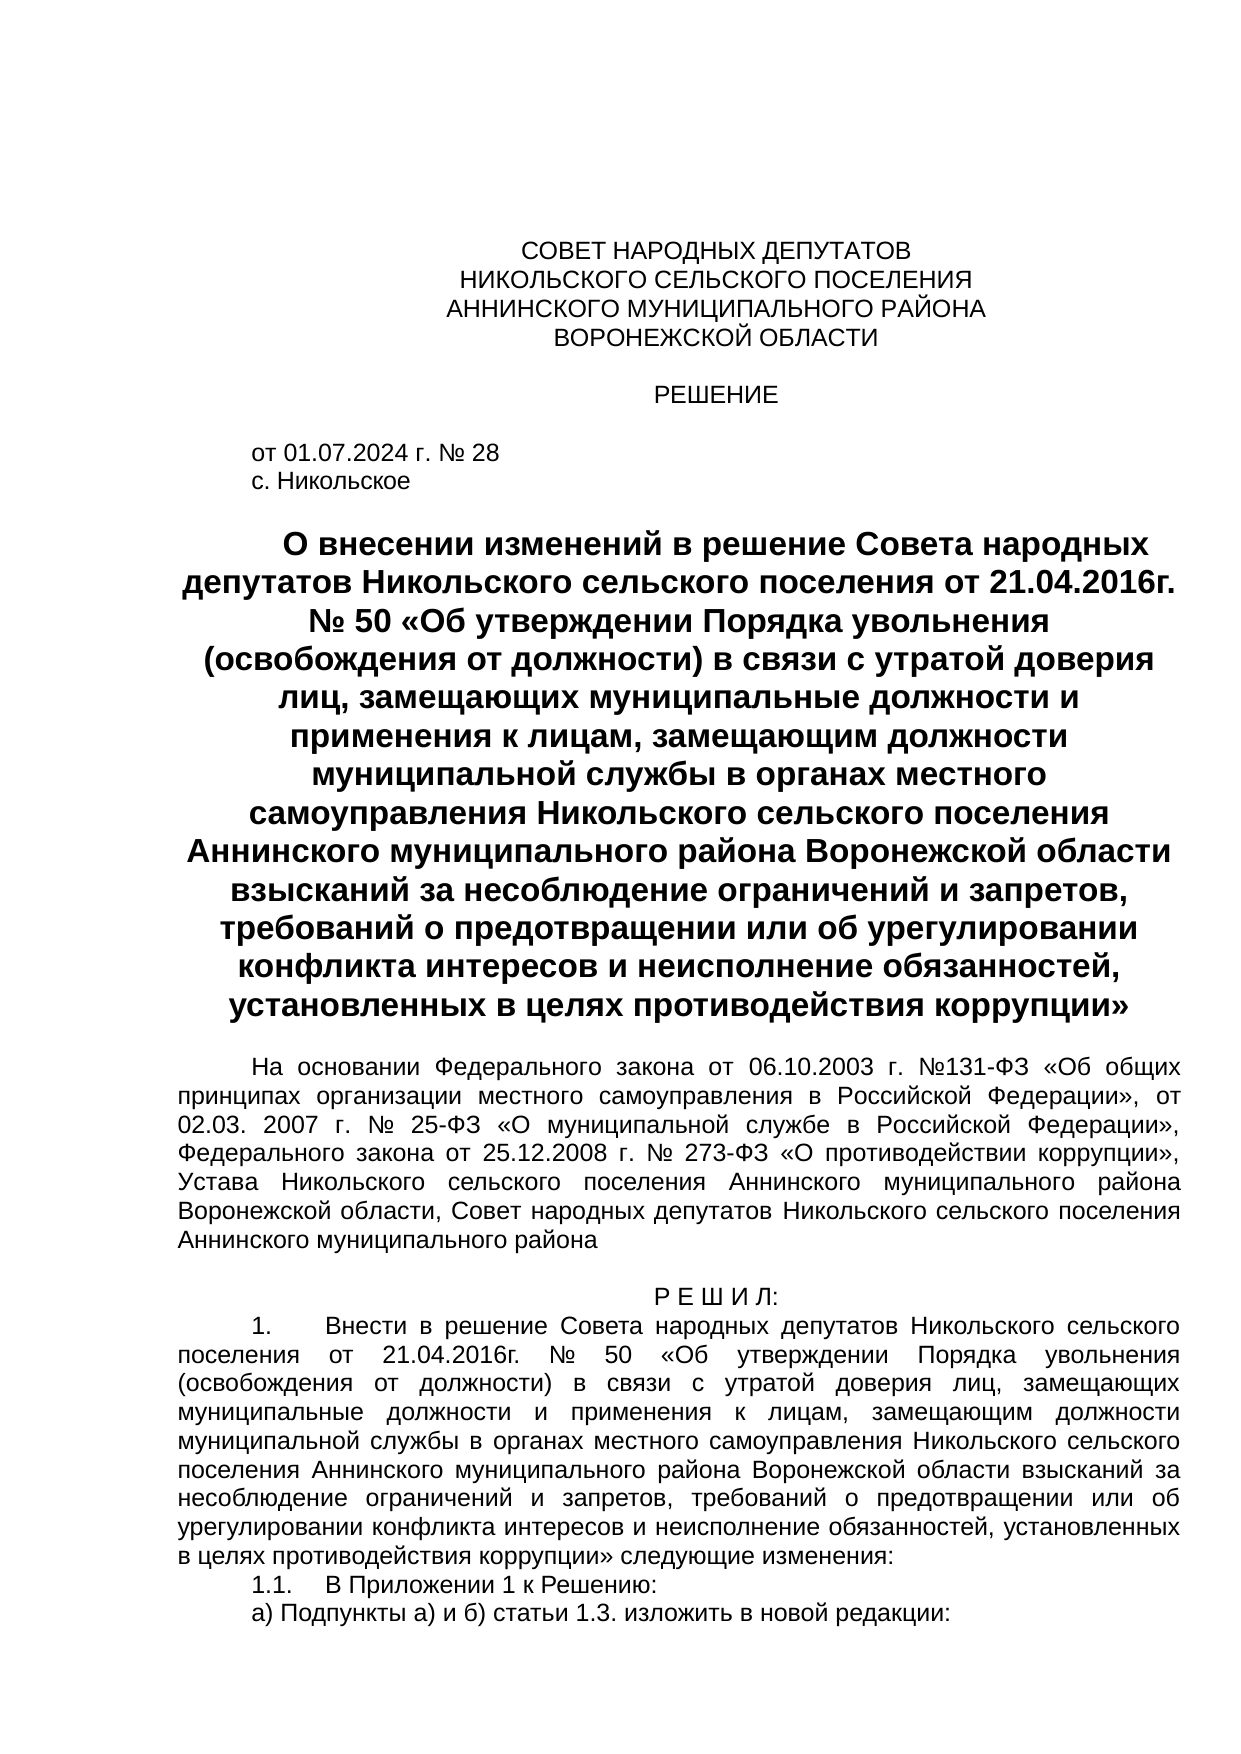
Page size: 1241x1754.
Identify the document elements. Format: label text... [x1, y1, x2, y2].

list а) Подпункты а) и б) статьи 1.3. изложить в новой редакции: [177, 1598, 1181, 1627]
list В Приложении 1 к Решению: [177, 1570, 1181, 1598]
text СОВЕТ НАРОДНЫХ ДЕПУТАТОВ [177, 236, 1181, 265]
text На основании Федерального закона от 06.10.2003 г. №131-ФЗ «Об общих принципах организации местного самоуправления в Российской Федерации», от 02.03. 2007 г. № 25-ФЗ «О муниципальной службе в Российской Федерации», Федерального закона от 25.12.2008 г. № 273-ФЗ «О противодействии коррупции», Устава Никольского сельского поселения Аннинского муниципального района Воронежской области, Совет народных депутатов Никольского сельского поселения Аннинского муниципального района [177, 1052, 1181, 1253]
text О внесении изменений в решение Совета народных депутатов Никольского сельского поселения от 21.04.2016г. № 50 «Об утверждении Порядка увольнения (освобождения от должности) в связи с утратой доверия лиц, замещающих муниципальные должности и применения к лицам, замещающим должности муниципальной службы в органах местного самоуправления Никольского сельского поселения Аннинского муниципального района Воронежской области взысканий за несоблюдение ограничений и запретов, требований о предотвращении или об урегулировании конфликта интересов и неисполнение обязанностей, установленных в целях противодействия коррупции» [177, 524, 1181, 1023]
text РЕШЕНИЕ [177, 380, 1181, 409]
list Внести в решение Совета народных депутатов Никольского сельского поселения от 21.04.2016г. № 50 «Об утверждении Порядка увольнения (освобождения от должности) в связи с утратой доверия лиц, замещающих муниципальные должности и применения к лицам, замещающим должности муниципальной службы в органах местного самоуправления Никольского сельского поселения Аннинского муниципального района Воронежской области взысканий за несоблюдение ограничений и запретов, требований о предотвращении или об урегулировании конфликта интересов и неисполнение обязанностей, установленных в целях противодействия коррупции» следующие изменения: [177, 1311, 1181, 1570]
text НИКОЛЬСКОГО СЕЛЬСКОГО ПОСЕЛЕНИЯ [177, 265, 1181, 294]
text с. Никольское [177, 466, 1181, 495]
text АННИНСКОГО МУНИЦИПАЛЬНОГО РАЙОНА [177, 294, 1181, 322]
text ВОРОНЕЖСКОЙ ОБЛАСТИ [177, 322, 1181, 351]
text от 01.07.2024 г. № 28 [177, 437, 1181, 466]
text Р Е Ш И Л: [177, 1282, 1181, 1311]
